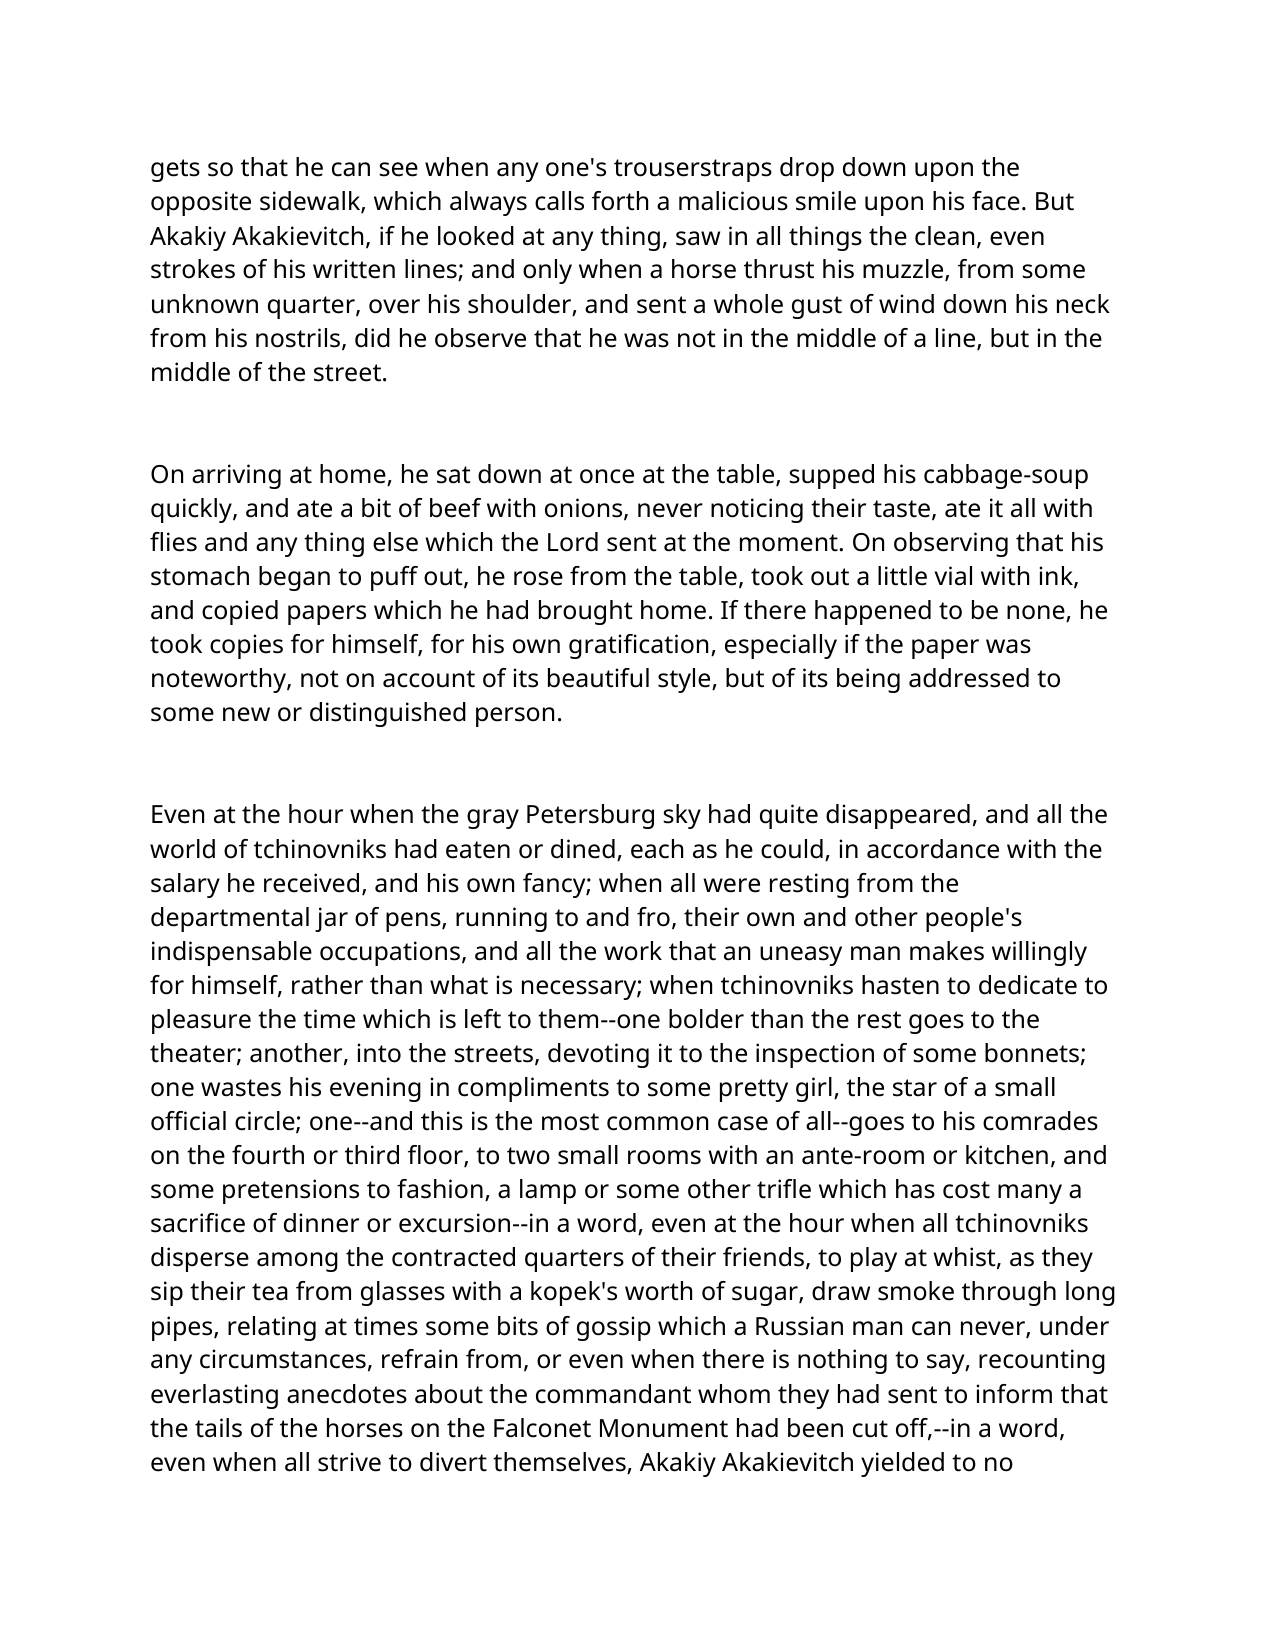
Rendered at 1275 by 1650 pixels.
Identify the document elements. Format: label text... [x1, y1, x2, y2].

text On arriving at home, he sat down at once at the table, supped his cabbage-soup quickly, and ate a bit of beef with onions, never noticing their taste, ate it all with flies and any thing else which the Lord sent at the moment. On observing that his stomach began to puff out, he rose from the table, took out a little vial with ink, and copied papers which he had brought home. If there happened to be none, he took copies for himself, for his own gratification, especially if the paper was noteworthy, not on account of its beautiful style, but of its being addressed to some new or distinguished person. [150, 457, 1125, 729]
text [150, 797, 1125, 1478]
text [150, 150, 1125, 388]
